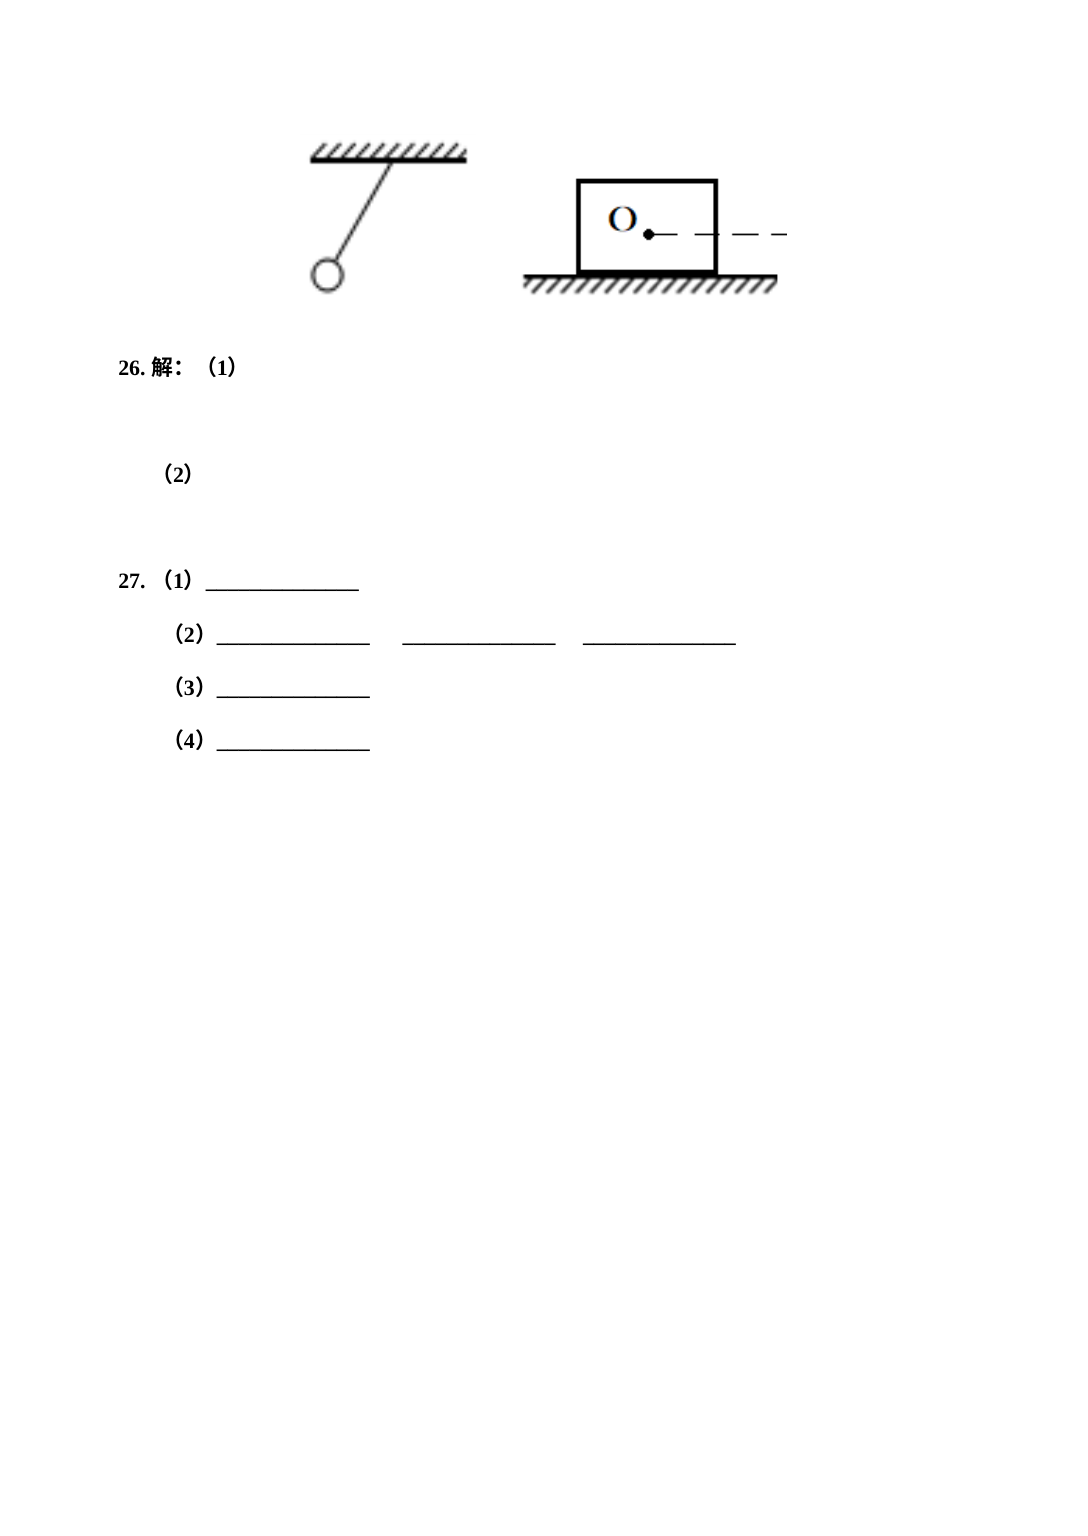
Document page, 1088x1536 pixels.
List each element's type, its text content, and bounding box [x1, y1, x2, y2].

text （3）______________ [118, 670, 969, 702]
picture [300, 133, 476, 303]
picture [514, 175, 787, 303]
text 26. 解：（1） [118, 350, 969, 382]
text （4）______________ [118, 723, 969, 756]
text 27. （1）______________ [118, 563, 969, 596]
text （2）______________ ______________ ______________ [118, 616, 969, 649]
text （2） [118, 456, 969, 489]
